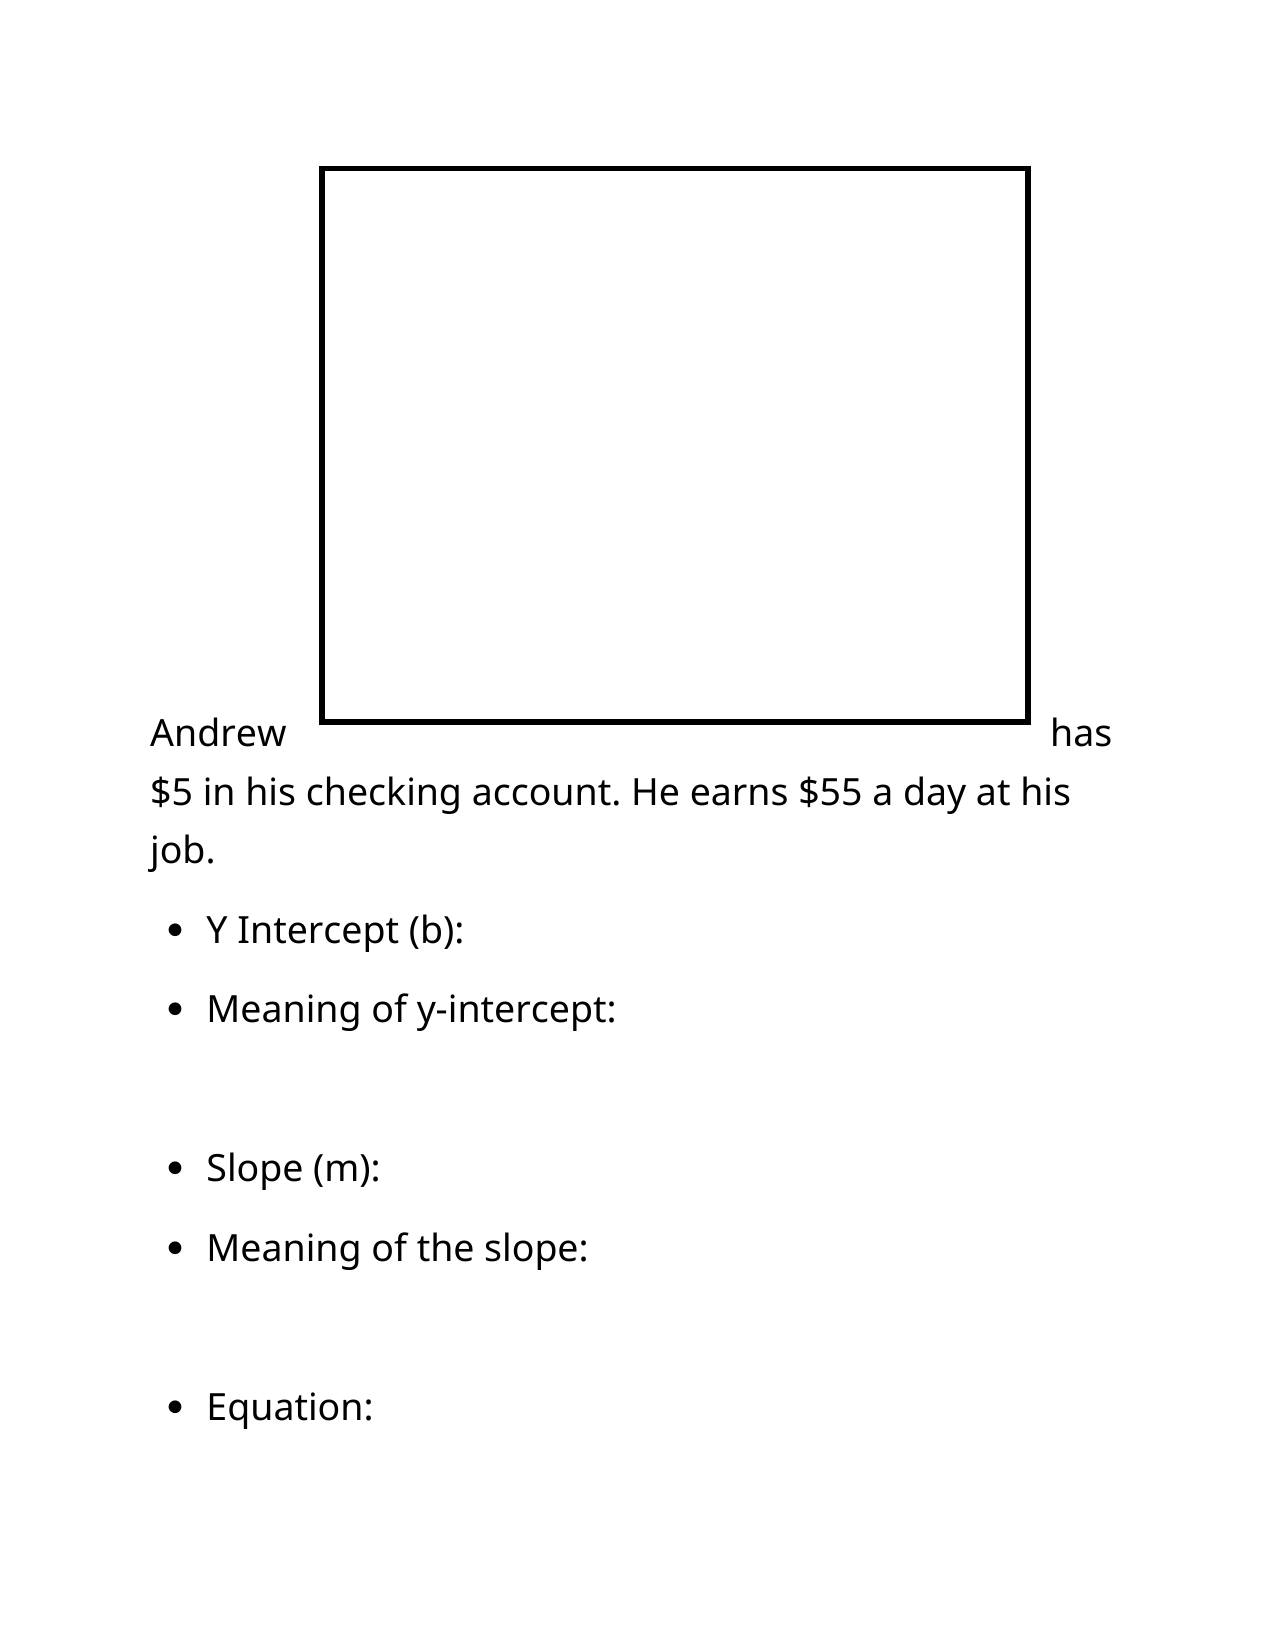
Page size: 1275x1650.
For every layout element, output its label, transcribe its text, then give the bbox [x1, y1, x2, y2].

list Slope (m): [169, 1142, 1125, 1193]
list Meaning of y-intercept: [169, 983, 1125, 1034]
list Y Intercept (b): [169, 903, 1125, 954]
list Equation: [169, 1380, 1125, 1431]
list Meaning of the slope: [169, 1221, 1125, 1272]
text Andrew has $5 in his checking account. He earns $55 a day at his job. [150, 706, 1125, 875]
